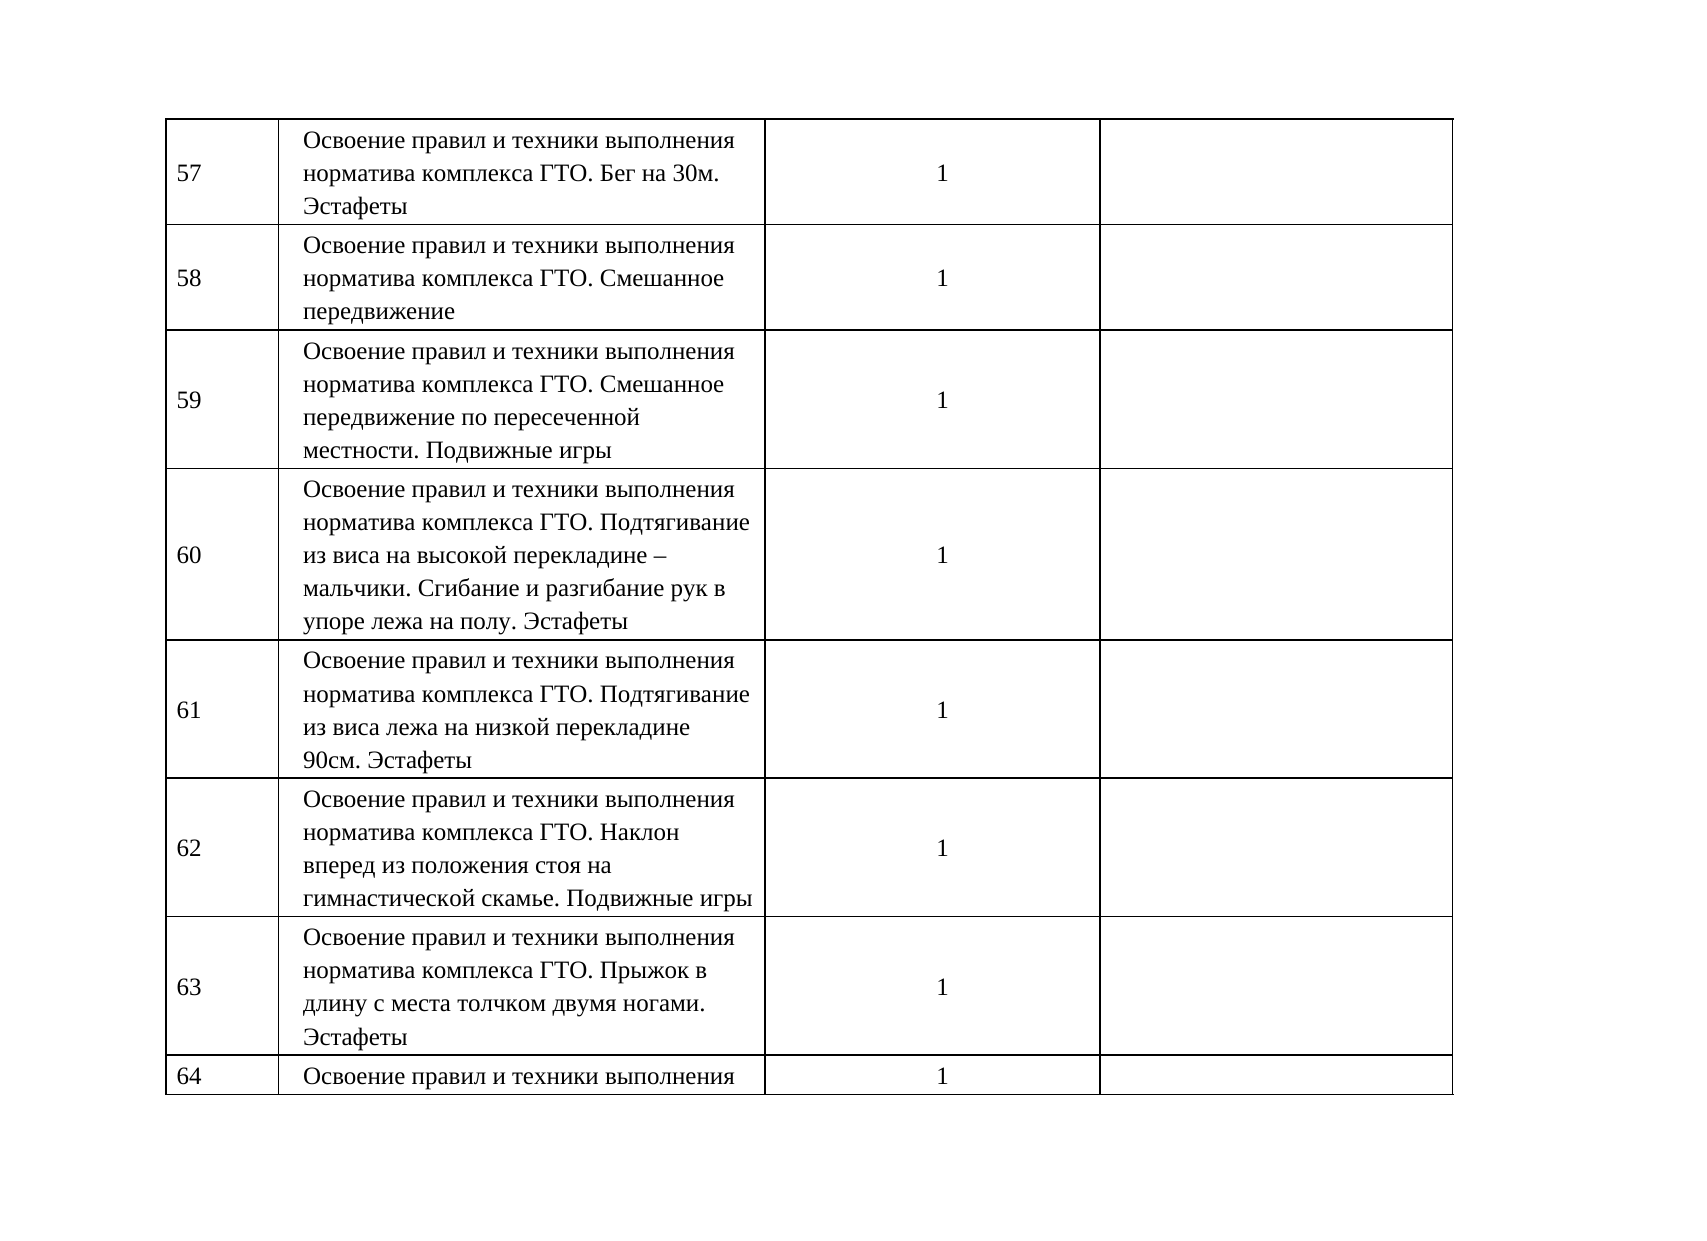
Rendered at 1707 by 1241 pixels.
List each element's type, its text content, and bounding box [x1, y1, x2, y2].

table_cell [1101, 641, 1452, 777]
table_cell 59 [167, 331, 278, 467]
table_cell Освоение правил и техники выполнения норматива комплекса ГТО. Смешанное передвижение [279, 225, 764, 329]
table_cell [279, 1056, 764, 1093]
table_cell [1101, 469, 1452, 639]
table_cell 61 [167, 641, 278, 777]
table_cell [1101, 1056, 1452, 1093]
table_cell 1 [766, 641, 1099, 777]
table_cell Освоение правил и техники выполнения норматива комплекса ГТО. Прыжок в длину с места толчком двумя ногами. Эстафеты [279, 917, 764, 1054]
table_cell Освоение правил и техники выполнения норматива комплекса ГТО. Подтягивание из виса лежа на низкой перекладине 90см. Эстафеты [279, 641, 764, 777]
table_cell 58 [167, 225, 278, 329]
table_cell 1 [766, 331, 1099, 467]
table_cell 60 [167, 469, 278, 639]
table_cell Освоение правил и техники выполнения норматива комплекса ГТО. Бег на 30м. Эстафеты [279, 120, 764, 223]
table_cell 64 [167, 1056, 278, 1093]
table_cell [1101, 917, 1452, 1054]
table_cell [1101, 331, 1452, 467]
table_cell 1 [766, 469, 1099, 639]
table_cell 1 [766, 917, 1099, 1054]
table_cell [1101, 120, 1452, 223]
table_cell 57 [167, 120, 278, 223]
table_cell Освоение правил и техники выполнения норматива комплекса ГТО. Смешанное передвижение по пересеченной местности. Подвижные игры [279, 331, 764, 467]
table_cell Освоение правил и техники выполнения норматива комплекса ГТО. Наклон вперед из положения стоя на гимнастической скамье. Подвижные игры [279, 779, 764, 916]
table_cell 1 [766, 1056, 1099, 1093]
table_cell [1101, 225, 1452, 329]
table_cell 1 [766, 120, 1099, 223]
table_cell [1101, 779, 1452, 916]
table_cell 63 [167, 917, 278, 1054]
table_cell 1 [766, 779, 1099, 916]
table_cell 1 [766, 225, 1099, 329]
table_cell 62 [167, 779, 278, 916]
table_cell Освоение правил и техники выполнения норматива комплекса ГТО. Подтягивание из виса на высокой перекладине – мальчики. Сгибание и разгибание рук в упоре лежа на полу. Эстафеты [279, 469, 764, 639]
